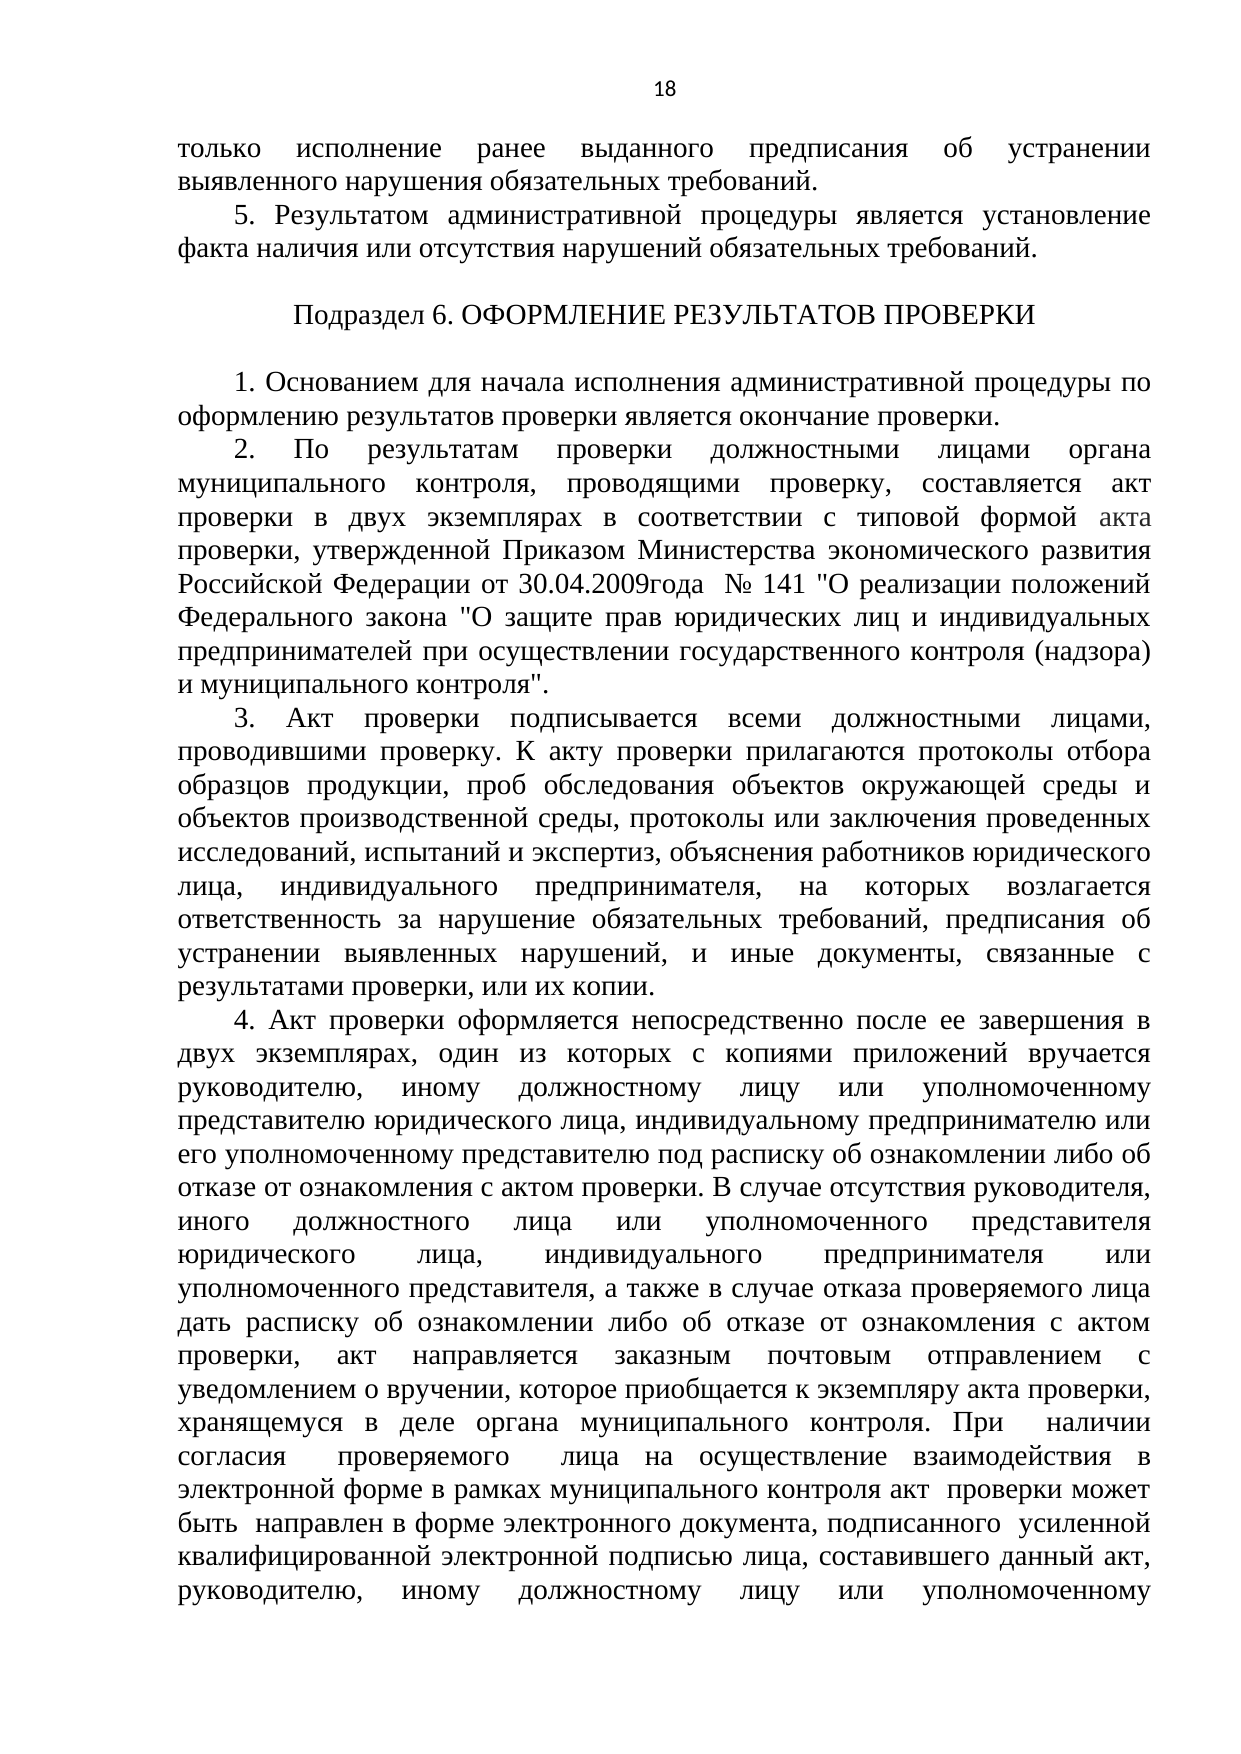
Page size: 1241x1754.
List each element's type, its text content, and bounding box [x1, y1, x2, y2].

text Подраздел 6. ОФОРМЛЕНИЕ РЕЗУЛЬТАТОВ ПРОВЕРКИ [177, 297, 1152, 331]
text 5. Результатом административной процедуры является установление факта наличия или отсутствия нарушений обязательных требований. [177, 197, 1152, 264]
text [177, 130, 1152, 197]
text 1. Основанием для начала исполнения административной процедуры по оформлению результатов проверки является окончание проверки. [177, 364, 1152, 432]
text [177, 1002, 1152, 1606]
text 3. Акт проверки подписывается всеми должностными лицами, проводившими проверку. К акту проверки прилагаются протоколы отбора образцов продукции, проб обследования объектов окружающей среды и объектов производственной среды, протоколы или заключения проведенных исследований, испытаний и экспертиз, объяснения работников юридического лица, индивидуального предпринимателя, на которых возлагается ответственность за нарушение обязательных требований, предписания об устранении выявленных нарушений, и иные документы, связанные с результатами проверки, или их копии. [177, 700, 1152, 1002]
text 2. По результатам проверки должностными лицами органа муниципального контроля, проводящими проверку, составляется акт проверки в двух экземплярах в соответствии с типовой формой акта проверки, утвержденной Приказом Министерства экономического развития Российской Федерации от 30.04.2009года № 141 "О реализации положений Федерального закона "О защите прав юридических лиц и индивидуальных предпринимателей при осуществлении государственного контроля (надзора) и муниципального контроля". [177, 432, 1152, 700]
